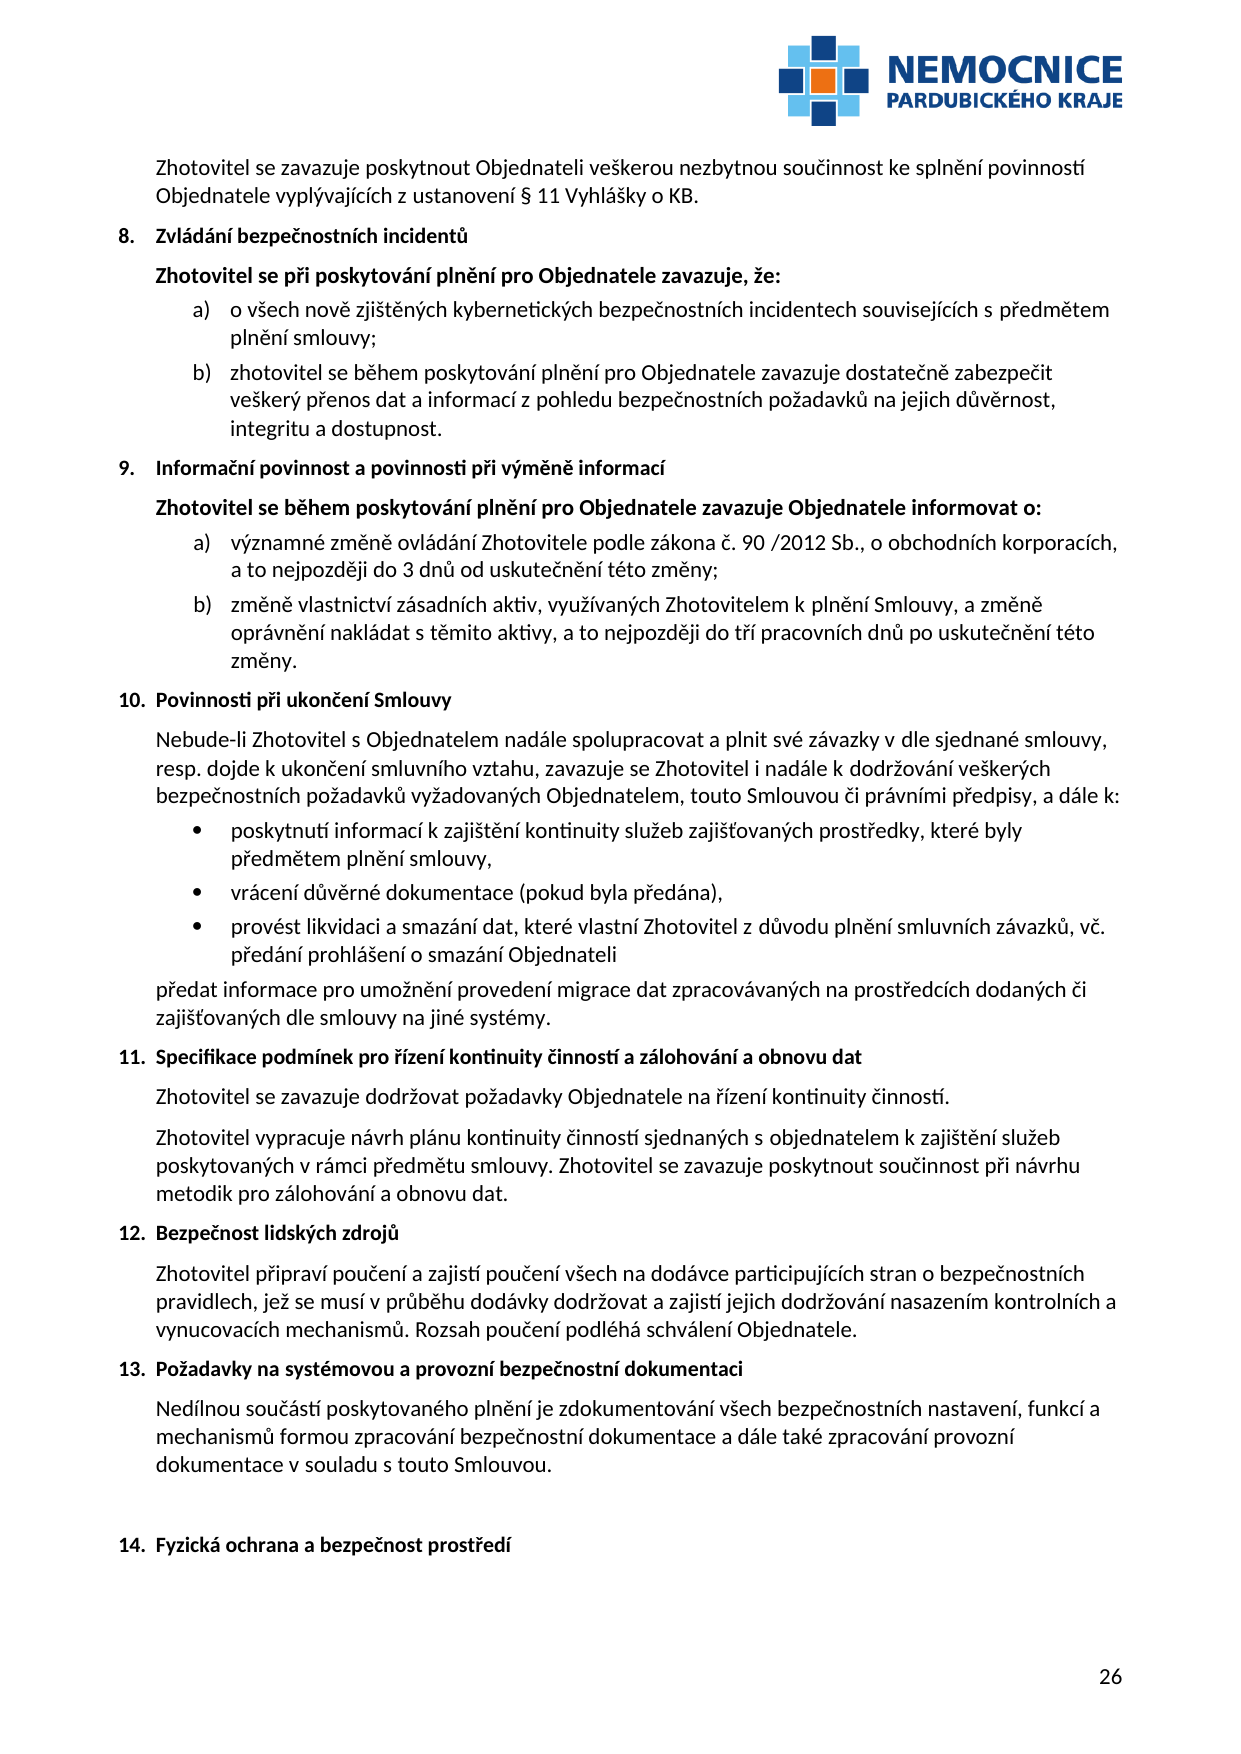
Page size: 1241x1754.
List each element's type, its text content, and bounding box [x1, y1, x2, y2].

text předat informace pro umožnění provedení migrace dat zpracovávaných na prostředcích dodaných či zajišťovaných dle smlouvy na jiné systémy. [156, 975, 1122, 1031]
list poskytnutí informací k zajištění kontinuity služeb zajišťovaných prostředky, které byly předmětem plnění smlouvy, [193, 816, 1122, 872]
text Nebude-li Zhotovitel s Objednatelem nadále spolupracovat a plnit své závazky v dle sjednané smlouvy, resp. dojde k ukončení smluvního vztahu, zavazuje se Zhotovitel i nadále k dodržování veškerých bezpečnostních požadavků vyžadovaných Objednatelem, touto Smlouvou či právními předpisy, a dále k: [156, 726, 1122, 810]
text Zhotovitel se při poskytování plnění pro Objednatele zavazuje, že: [155, 261, 1122, 289]
list změně vlastnictví zásadních aktiv, využívaných Zhotovitelem k plnění Smlouvy, a změně oprávnění nakládat s těmito aktivy, a to nejpozději do tří pracovních dnů po uskutečnění této změny. [193, 590, 1122, 674]
list o všech nově zjištěných kybernetických bezpečnostních incidentech souvisejících s předmětem plnění smlouvy; [192, 295, 1122, 351]
picture [777, 34, 1123, 127]
list významné změně ovládání Zhotovitele podle zákona č. 90 /2012 Sb., o obchodních korporacích, a to nejpozději do 3 dnů od uskutečnění této změny; [193, 528, 1122, 584]
text Zhotovitel připraví poučení a zajistí poučení všech na dodávce participujících stran o bezpečnostních pravidlech, jež se musí v průběhu dodávky dodržovat a zajistí jejich dodržování nasazením kontrolních a vynucovacích mechanismů. Rozsah poučení podléhá schválení Objednatele. [156, 1259, 1122, 1343]
list zhotovitel se během poskytování plnění pro Objednatele zavazuje dostatečně zabezpečit veškerý přenos dat a informací z pohledu bezpečnostních požadavků na jejich důvěrnost, integritu a dostupnost. [192, 358, 1122, 442]
list Bezpečnost lidských zdrojů [118, 1219, 1122, 1246]
text Zhotovitel vypracuje návrh plánu kontinuity činností sjednaných s objednatelem k zajištění služeb poskytovaných v rámci předmětu smlouvy. Zhotovitel se zavazuje poskytnout součinnost při návrhu metodik pro zálohování a obnovu dat. [156, 1123, 1122, 1207]
list provést likvidaci a smazání dat, které vlastní Zhotovitel z důvodu plnění smluvních závazků, vč. předání prohlášení o smazání Objednateli [193, 912, 1122, 968]
list Zvládání bezpečnostních incidentů [118, 222, 1122, 248]
text Zhotovitel se zavazuje dodržovat požadavky Objednatele na řízení kontinuity činností. [156, 1082, 1122, 1111]
list Specifikace podmínek pro řízení kontinuity činností a zálohování a obnovu dat [118, 1043, 1122, 1070]
list Informační povinnost a povinnosti při výměně informací [118, 454, 1122, 481]
list Fyzická ochrana a bezpečnost prostředí [118, 1532, 1122, 1558]
text Nedílnou součástí poskytovaného plnění je zdokumentování všech bezpečnostních nastavení, funkcí a mechanismů formou zpracování bezpečnostní dokumentace a dále také zpracování provozní dokumentace v souladu s touto Smlouvou. [156, 1394, 1122, 1478]
text Zhotovitel se během poskytování plnění pro Objednatele zavazuje Objednatele informovat o: [156, 493, 1122, 521]
list Povinnosti při ukončení Smlouvy [118, 686, 1122, 713]
list Požadavky na systémovou a provozní bezpečnostní dokumentaci [118, 1355, 1122, 1382]
list vrácení důvěrné dokumentace (pokud byla předána), [193, 878, 1122, 906]
text Zhotovitel se zavazuje poskytnout Objednateli veškerou nezbytnou součinnost ke splnění povinností Objednatele vyplývajících z ustanovení § 11 Vyhlášky o KB. [156, 153, 1122, 209]
